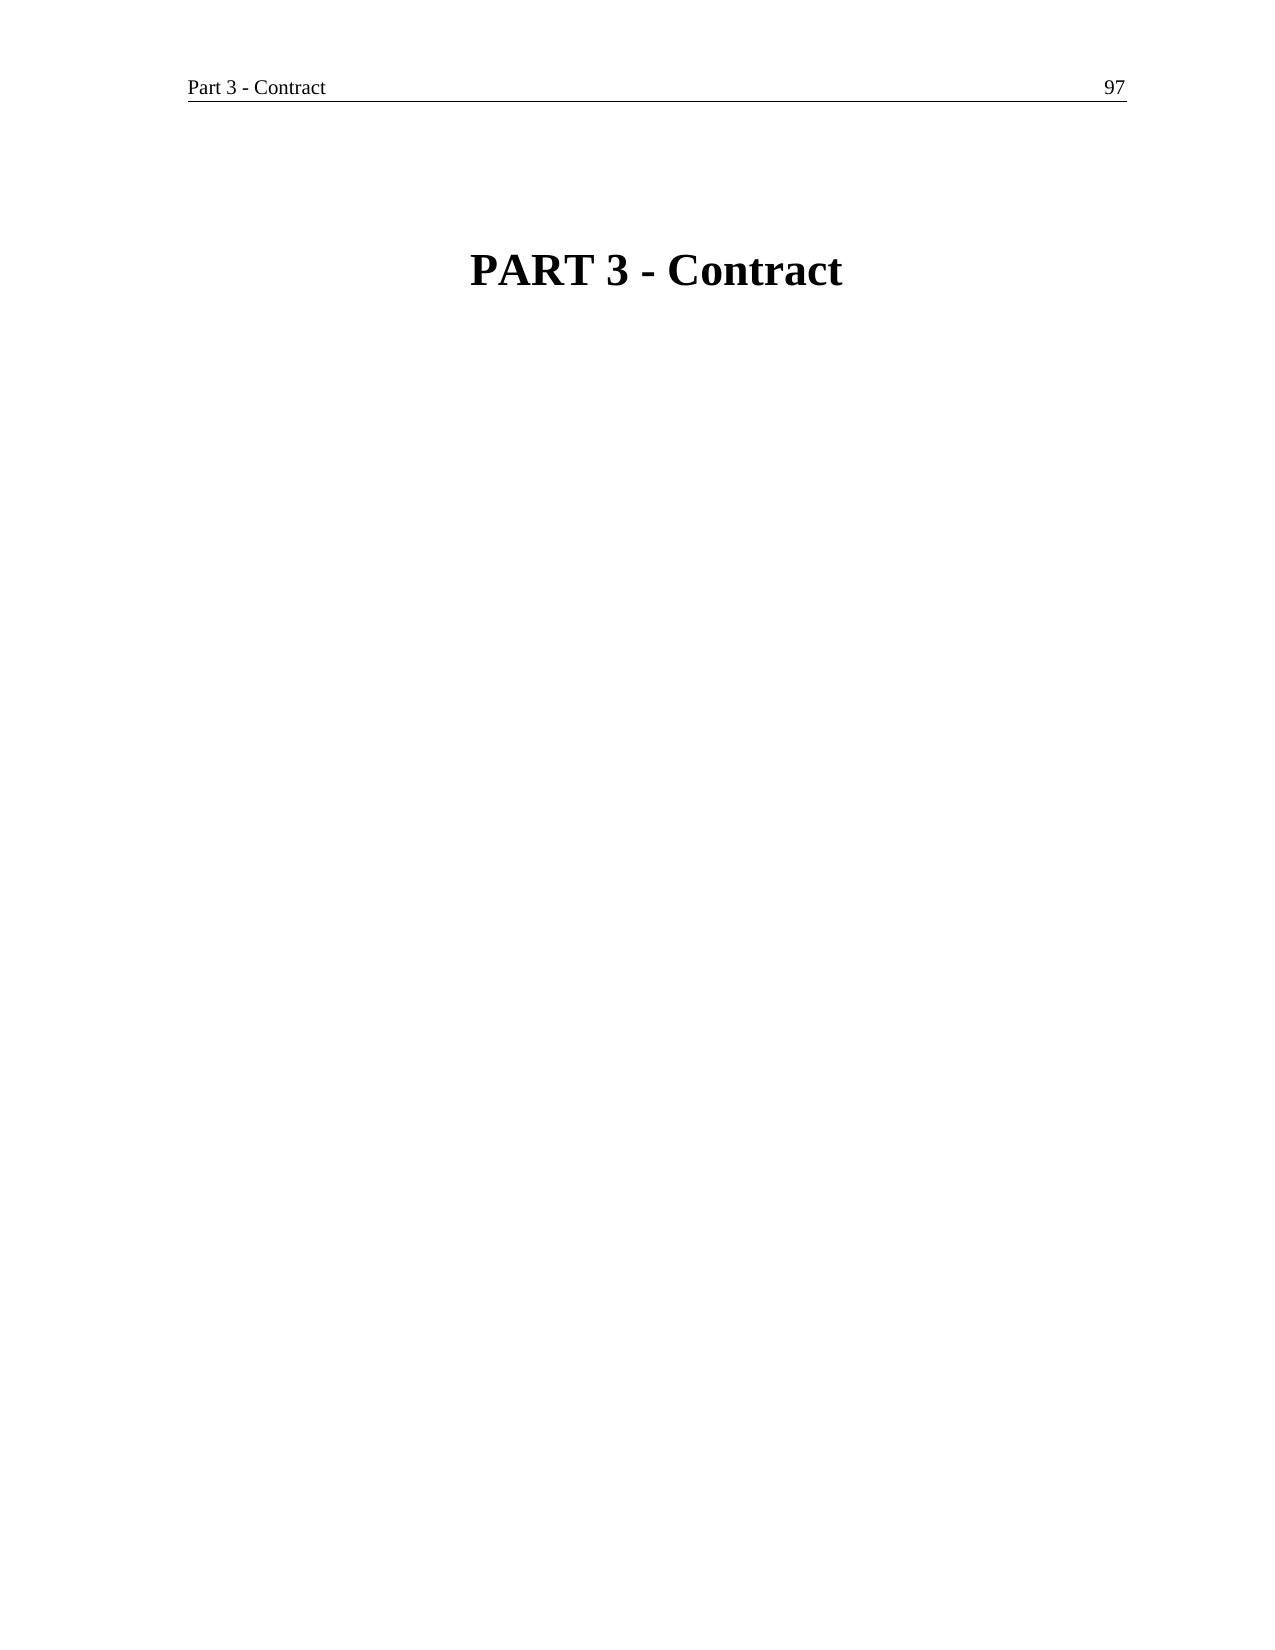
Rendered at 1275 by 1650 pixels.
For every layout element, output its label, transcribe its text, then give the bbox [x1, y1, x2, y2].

text PART 3 - Contract [187, 242, 1125, 295]
